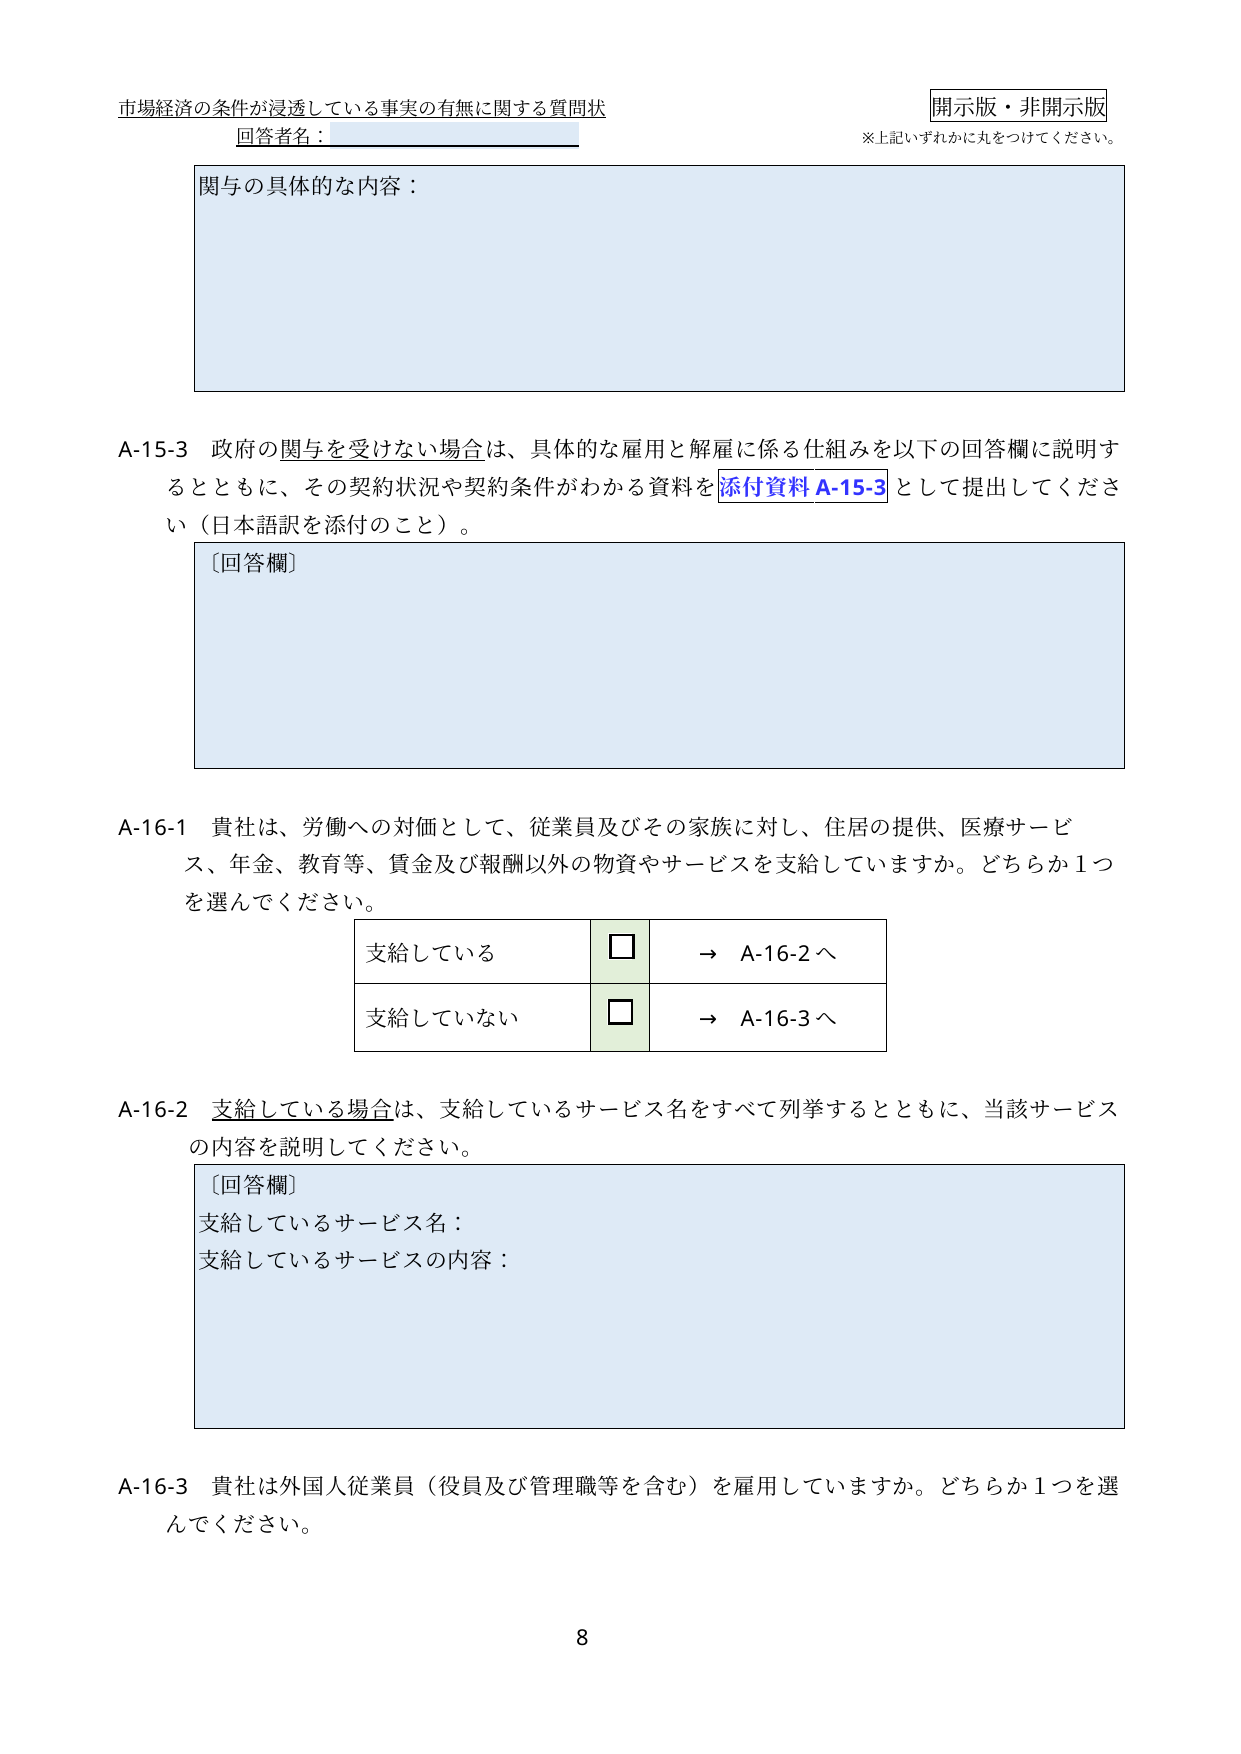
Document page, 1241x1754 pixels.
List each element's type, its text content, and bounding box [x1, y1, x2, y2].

text A-16-3 貴社は外国人従業員（役員及び管理職等を含む）を雇用していますか。どちらか１つを選んでください。 [118, 1466, 1122, 1541]
text ス、年金、教育等、賃金及び報酬以外の物資やサービスを支給していますか。どちらか１つを選んでください。 [184, 844, 1122, 919]
text A-16-2 支給している場合は、支給しているサービス名をすべて列挙するとともに、当該サービスの内容を説明してください。 [118, 1089, 1122, 1164]
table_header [195, 166, 1124, 391]
table_header [591, 920, 649, 983]
table_header 〔回答欄〕 支給しているサービス名： 支給しているサービスの内容： [195, 1165, 1124, 1428]
table_cell → A-16-3へ [650, 984, 886, 1051]
table_header 支給している [355, 920, 590, 983]
table_cell [591, 984, 649, 1051]
text A-16-1 貴社は、労働への対価として、従業員及びその家族に対し、住居の提供、医療サービ [118, 807, 1122, 844]
table_header 〔回答欄〕 [195, 543, 1124, 768]
table_cell 支給していない [355, 984, 590, 1051]
table_header → A-16-2へ [650, 920, 886, 983]
text A-15-3 政府の関与を受けない場合は、具体的な雇用と解雇に係る仕組みを以下の回答欄に説明するとともに、その契約状況や契約条件がわかる資料を添付資料A-15-3として提出してください（日本語訳を添付のこと）。 [118, 430, 1122, 542]
